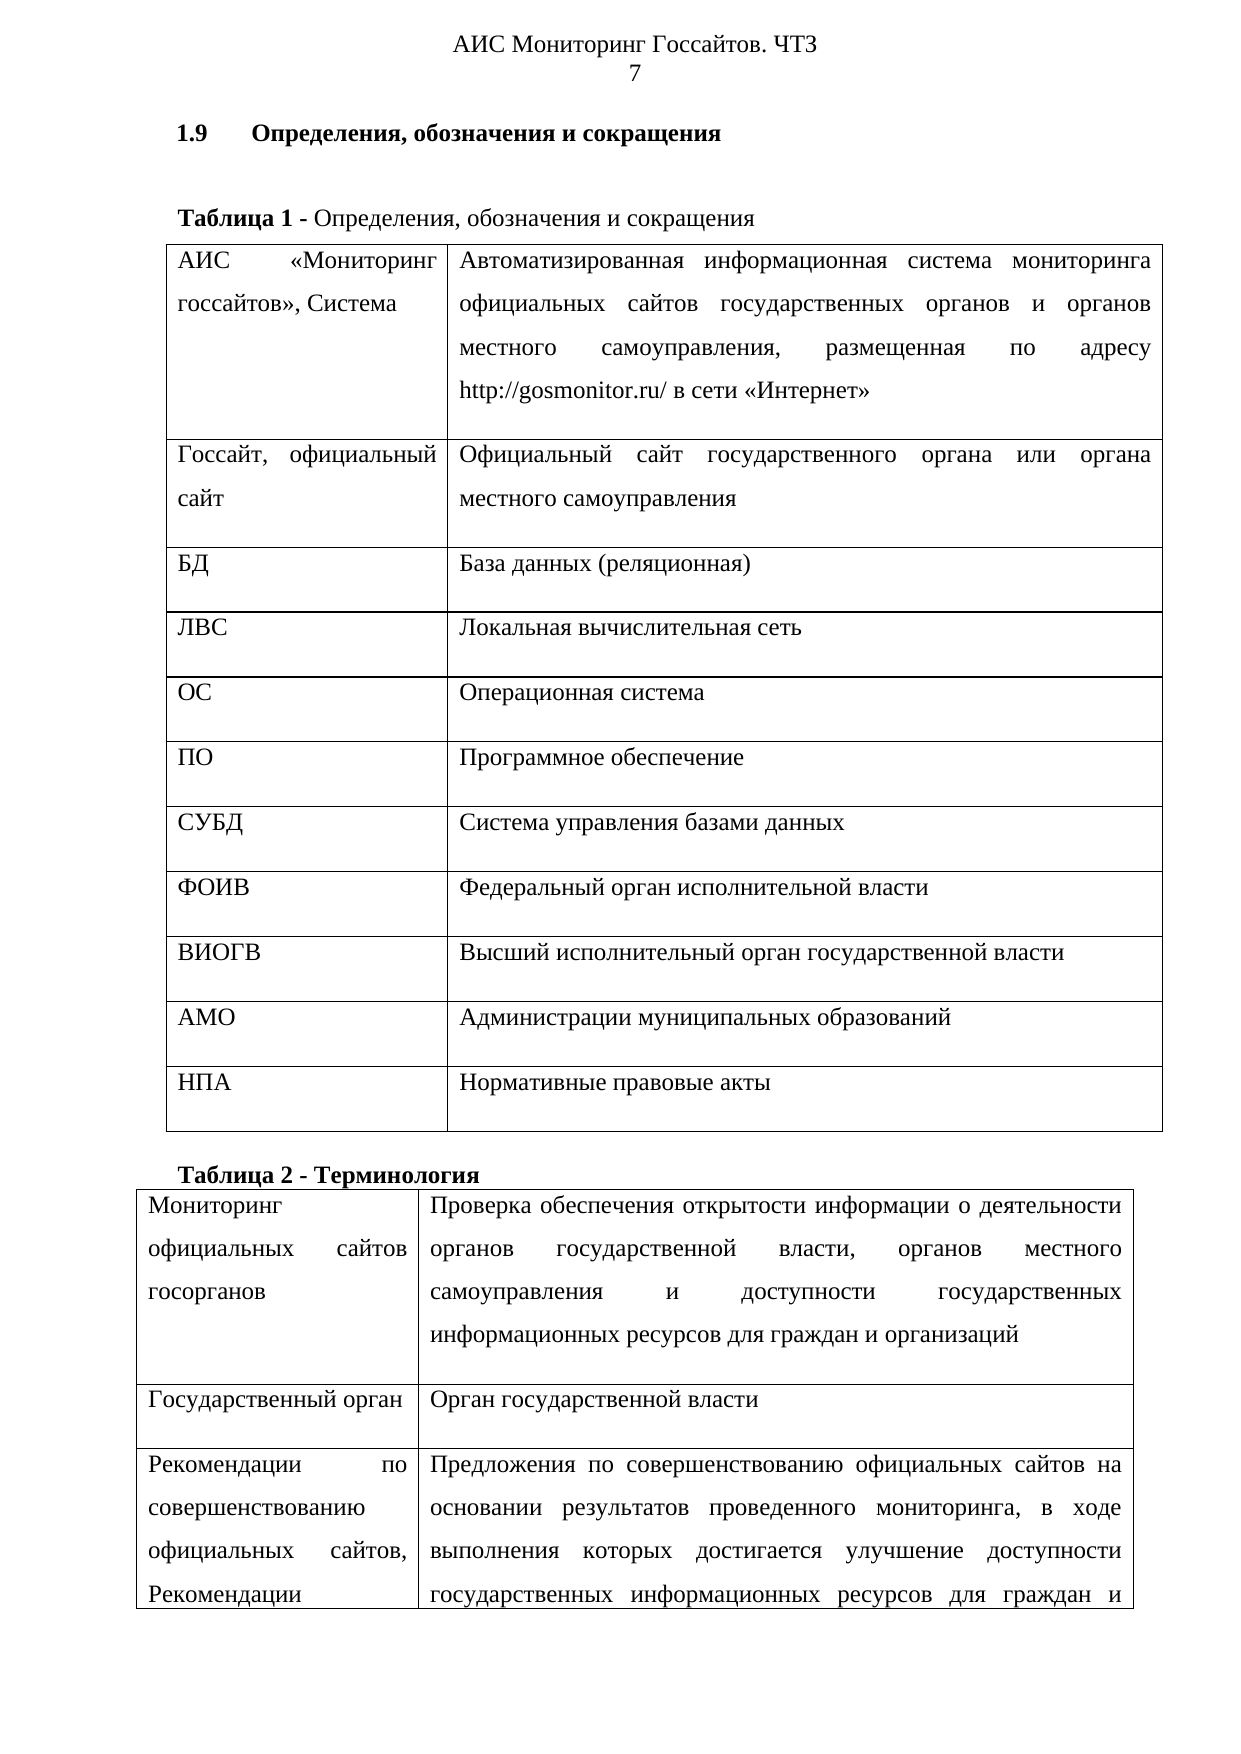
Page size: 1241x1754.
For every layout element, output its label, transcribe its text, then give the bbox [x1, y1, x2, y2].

table_cell ВИОГВ [167, 937, 447, 1001]
table_cell ОС [167, 678, 447, 741]
table_cell Высший исполнительный орган государственной власти [448, 937, 1162, 1001]
table_cell АМО [167, 1002, 447, 1066]
table_header Проверка обеспечения открытости информации о деятельности органов государственной власти, органов местного самоуправления и доступности государственных информационных ресурсов для граждан и организаций [419, 1190, 1133, 1383]
table_header Мониторинг официальных сайтов госорганов [137, 1190, 418, 1383]
table_cell Госсайт, официальный сайт [167, 440, 447, 547]
table_cell Система управления базами данных [448, 807, 1162, 871]
table_cell Государственный орган [137, 1385, 418, 1448]
table_cell БД [167, 548, 447, 611]
table_cell Официальный сайт государственного органа или органа местного самоуправления [448, 440, 1162, 547]
table_cell СУБД [167, 807, 447, 871]
table_cell ПО [167, 742, 447, 806]
table_cell Администрации муниципальных образований [448, 1002, 1162, 1066]
table_cell НПА [167, 1067, 447, 1131]
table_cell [137, 1449, 418, 1607]
table_cell Локальная вычислительная сеть [448, 613, 1162, 676]
table_cell Федеральный орган исполнительной власти [448, 872, 1162, 936]
table_cell Орган государственной власти [419, 1385, 1133, 1448]
table_cell База данных (реляционная) [448, 548, 1162, 611]
table_cell Операционная система [448, 678, 1162, 741]
table_cell Нормативные правовые акты [448, 1067, 1162, 1131]
table_cell ЛВС [167, 613, 447, 676]
table_header Автоматизированная информационная система мониторинга официальных сайтов государственных органов и органов местного самоуправления, размещенная по адресу http://gosmonitor.ru/ в сети «Интернет» [448, 245, 1162, 438]
table_cell ФОИВ [167, 872, 447, 936]
text Определения, обозначения и сокращения [176, 118, 1093, 147]
table_cell Программное обеспечение [448, 742, 1162, 806]
text Таблица 2 - Терминология [177, 1160, 1093, 1189]
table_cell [419, 1449, 1133, 1607]
table_header АИС «Мониторинг госсайтов», Система [167, 245, 447, 438]
